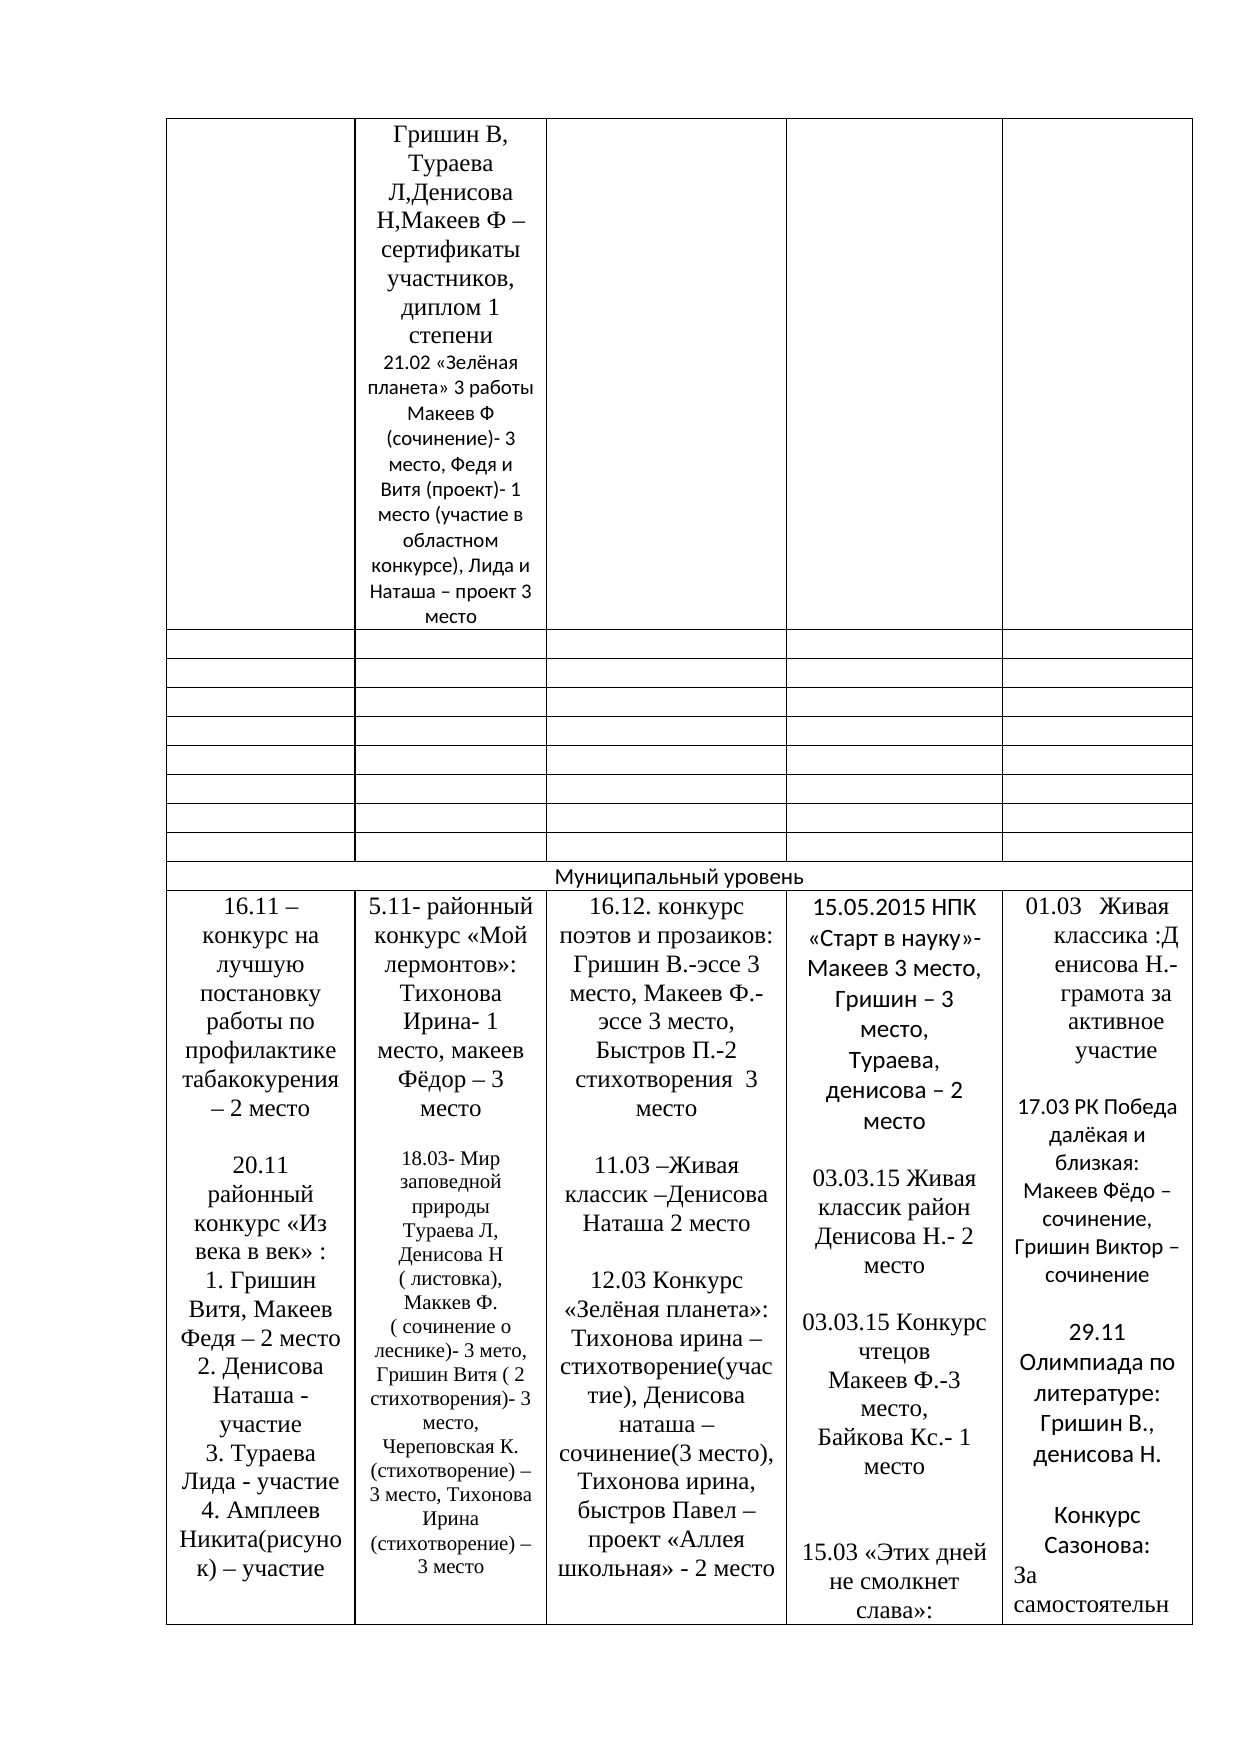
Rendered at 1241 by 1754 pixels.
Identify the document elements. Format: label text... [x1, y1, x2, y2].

table_cell [1003, 630, 1192, 658]
table_cell [787, 630, 1002, 658]
table_cell [356, 688, 546, 716]
table_cell [547, 746, 786, 774]
table_cell [356, 833, 546, 861]
table_cell [787, 659, 1002, 687]
table_cell [787, 833, 1002, 861]
table_cell [787, 717, 1002, 745]
table_cell [787, 804, 1002, 832]
table_cell [547, 804, 786, 832]
table_cell [167, 746, 354, 774]
table_cell [1003, 746, 1192, 774]
table_cell [547, 833, 786, 861]
table_cell [167, 659, 354, 687]
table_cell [356, 119, 546, 629]
table_cell [167, 833, 354, 861]
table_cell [167, 891, 354, 1623]
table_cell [787, 891, 1002, 1623]
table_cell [356, 891, 546, 1623]
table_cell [787, 119, 1002, 629]
table_cell [167, 688, 354, 716]
table_cell [167, 775, 354, 803]
table_cell [547, 717, 786, 745]
table_cell [1003, 688, 1192, 716]
table_cell [1003, 659, 1192, 687]
table_cell [1003, 833, 1192, 861]
table_cell [787, 688, 1002, 716]
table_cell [547, 891, 786, 1623]
table_cell [356, 804, 546, 832]
table_cell [547, 688, 786, 716]
table_cell [356, 746, 546, 774]
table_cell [167, 119, 354, 629]
table_cell [167, 804, 354, 832]
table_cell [1003, 891, 1192, 1623]
table_cell [547, 659, 786, 687]
table_cell [356, 775, 546, 803]
table_cell [1003, 775, 1192, 803]
table_cell [547, 630, 786, 658]
table_cell [167, 630, 354, 658]
table_cell [356, 717, 546, 745]
table_cell Муниципальный уровень [167, 862, 1192, 890]
table_cell [167, 717, 354, 745]
table_cell [787, 775, 1002, 803]
table_cell [1003, 717, 1192, 745]
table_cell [1003, 119, 1192, 629]
table_cell [356, 630, 546, 658]
table_cell [356, 659, 546, 687]
table_cell [787, 746, 1002, 774]
table_cell [1003, 804, 1192, 832]
table_cell [547, 775, 786, 803]
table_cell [547, 119, 786, 629]
